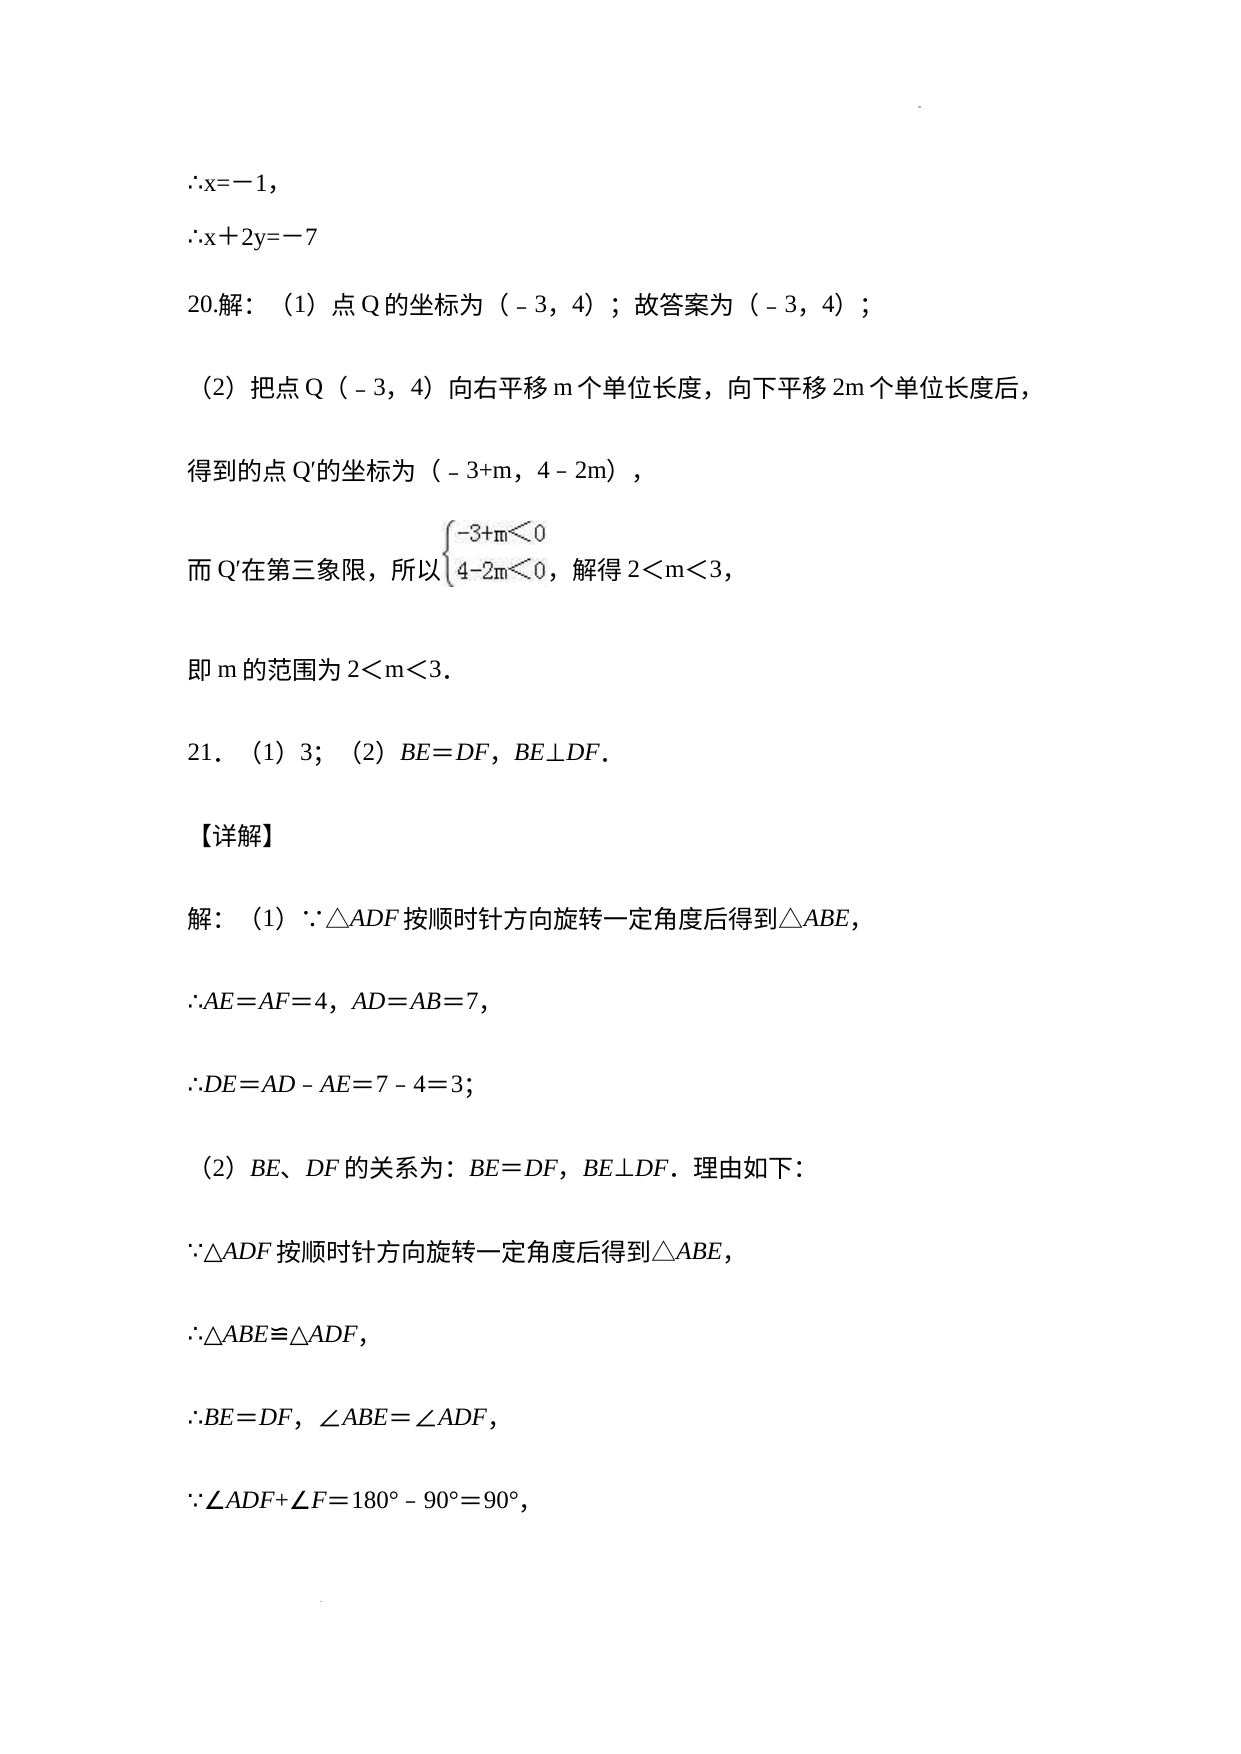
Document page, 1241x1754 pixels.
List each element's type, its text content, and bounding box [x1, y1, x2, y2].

text ∴△ABE≌△ADF， [187, 1301, 1053, 1366]
text 21．（1）3；（2）BE＝DF，BE⊥DF． [187, 719, 1053, 784]
text 【详解】 [187, 802, 1053, 867]
text ∵∠ADF+∠F＝180°﹣90°＝90°， [187, 1467, 1053, 1532]
text 而Q′在第三象限，所以，解得2＜m＜3， [187, 520, 1053, 618]
text ∴DE＝AD﹣AE＝7﹣4＝3； [187, 1051, 1053, 1116]
picture [441, 520, 548, 587]
text 即m的范围为2＜m＜3． [187, 636, 1053, 701]
text （2）BE、DF的关系为：BE＝DF，BE⊥DF．理由如下： [187, 1134, 1053, 1199]
text ∴x＋2y=－7 [187, 216, 1053, 253]
text 20.解：（1）点Q的坐标为（﹣3，4）；故答案为（﹣3，4）； [187, 271, 1053, 336]
text 解：（1）∵△ADF按顺时针方向旋转一定角度后得到△ABE， [187, 885, 1053, 950]
text ∵△ADF按顺时针方向旋转一定角度后得到△ABE， [187, 1218, 1053, 1283]
text 得到的点Q′的坐标为（﹣3+m，4﹣2m）， [187, 437, 1053, 502]
text （2）把点Q（﹣3，4）向右平移m个单位长度，向下平移2m个单位长度后， [187, 354, 1053, 419]
text ∴AE＝AF＝4，AD＝AB＝7， [187, 968, 1053, 1033]
text ∴x=－1， [187, 162, 1053, 198]
text ∴BE＝DF，∠ABE＝∠ADF， [187, 1384, 1053, 1449]
